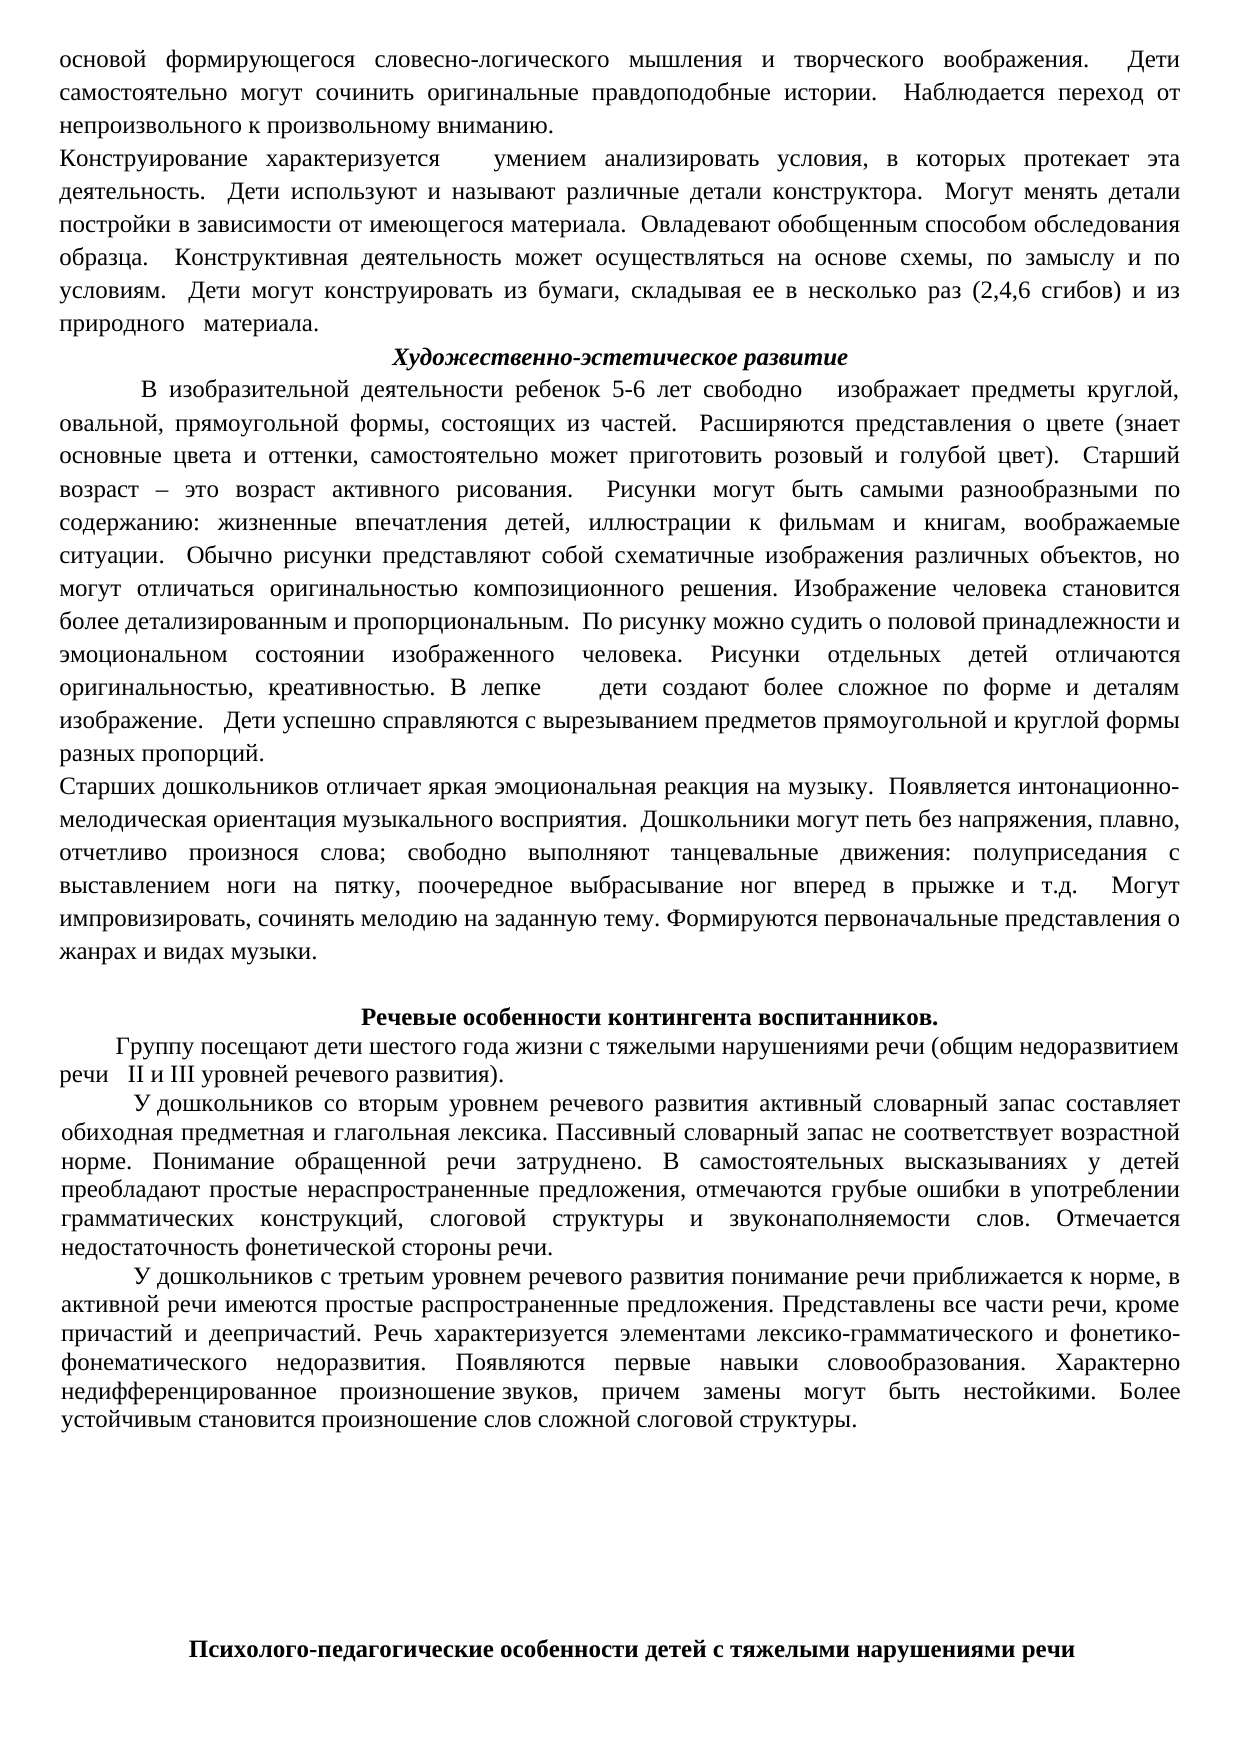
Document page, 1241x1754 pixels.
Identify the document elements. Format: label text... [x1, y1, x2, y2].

text Группу посещают дети шестого года жизни с тяжелыми нарушениями речи (общим недоразвитием речи II и III уровней речевого развития). [59, 1031, 1181, 1088]
text В изобразительной деятельности ребенок 5-6 лет свободно изображает предметы круглой, овальной, прямоугольной формы, состоящих из частей. Расширяются представления о цвете (знает основные цвета и оттенки, самостоятельно может приготовить розовый и голубой цвет). Старший возраст – это возраст активного рисования. Рисунки могут быть самыми разнообразными по содержанию: жизненные впечатления детей, иллюстрации к фильмам и книгам, воображаемые ситуации. Обычно рисунки представляют собой схематичные изображения различных объектов, но могут отличаться оригинальностью композиционного решения. Изображение человека становится более детализированным и пропорциональным. По рисунку можно судить о половой принадлежности и эмоциональном состоянии изображенного человека. Рисунки отдельных детей отличаются оригинальностью, креативностью. В лепке дети создают более сложное по форме и деталям изображение. Дети успешно справляются с вырезыванием предметов прямоугольной и круглой формы разных пропорций. [59, 374, 1181, 767]
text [59, 44, 1181, 139]
text Конструирование характеризуется умением анализировать условия, в которых протекает эта деятельность. Дети используют и называют различные детали конструктора. Могут менять детали постройки в зависимости от имеющегося материала. Овладевают обобщенным способом обследования образца. Конструктивная деятельность может осуществляться на основе схемы, по замыслу и по условиям. Дети могут конструировать из бумаги, складывая ее в несколько раз (2,4,6 сгибов) и из природного материала. [59, 143, 1181, 337]
text Художественно-эстетическое развитие [59, 342, 1181, 370]
text Старших дошкольников отличает яркая эмоциональная реакция на музыку. Появляется интонационно-мелодическая ориентация музыкального восприятия. Дошкольники могут петь без напряжения, плавно, отчетливо произнося слова; свободно выполняют танцевальные движения: полуприседания с выставлением ноги на пятку, поочередное выбрасывание ног вперед в прыжке и т.д. Могут импровизировать, сочинять мелодию на заданную тему. Формируются первоначальные представления о жанрах и видах музыки. [59, 771, 1181, 965]
text Речевые особенности контингента воспитанников. [59, 1002, 1240, 1031]
text У дошкольников со вторым уровнем речевого развития активный словарный запас составляет обиходная предметная и глагольная лексика. Пассивный словарный запас не соответствует возрастной норме. Понимание обращенной речи затруднено. В самостоятельных высказываниях у детей преобладают простые нераспространенные предложения, отмечаются грубые ошибки в употреблении грамматических конструкций, слоговой структуры и звуконаполняемости слов. Отмечается недостаточность фонетической стороны речи. [61, 1088, 1181, 1261]
text У дошкольников с третьим уровнем речевого развития понимание речи приближается к норме, в активной речи имеются простые распространенные предложения. Представлены все части речи, кроме причастий и деепричастий. Речь характеризуется элементами лексико-грамматического и фонетико-фонематического недоразвития. Появляются первые навыки словообразования. Характерно недифференцированное произношение звуков, причем замены могут быть нестойкими. Более устойчивым становится произношение слов сложной слоговой структуры. [61, 1261, 1181, 1433]
text Психолого-педагогические особенности детей с тяжелыми нарушениями речи [89, 1634, 1181, 1663]
